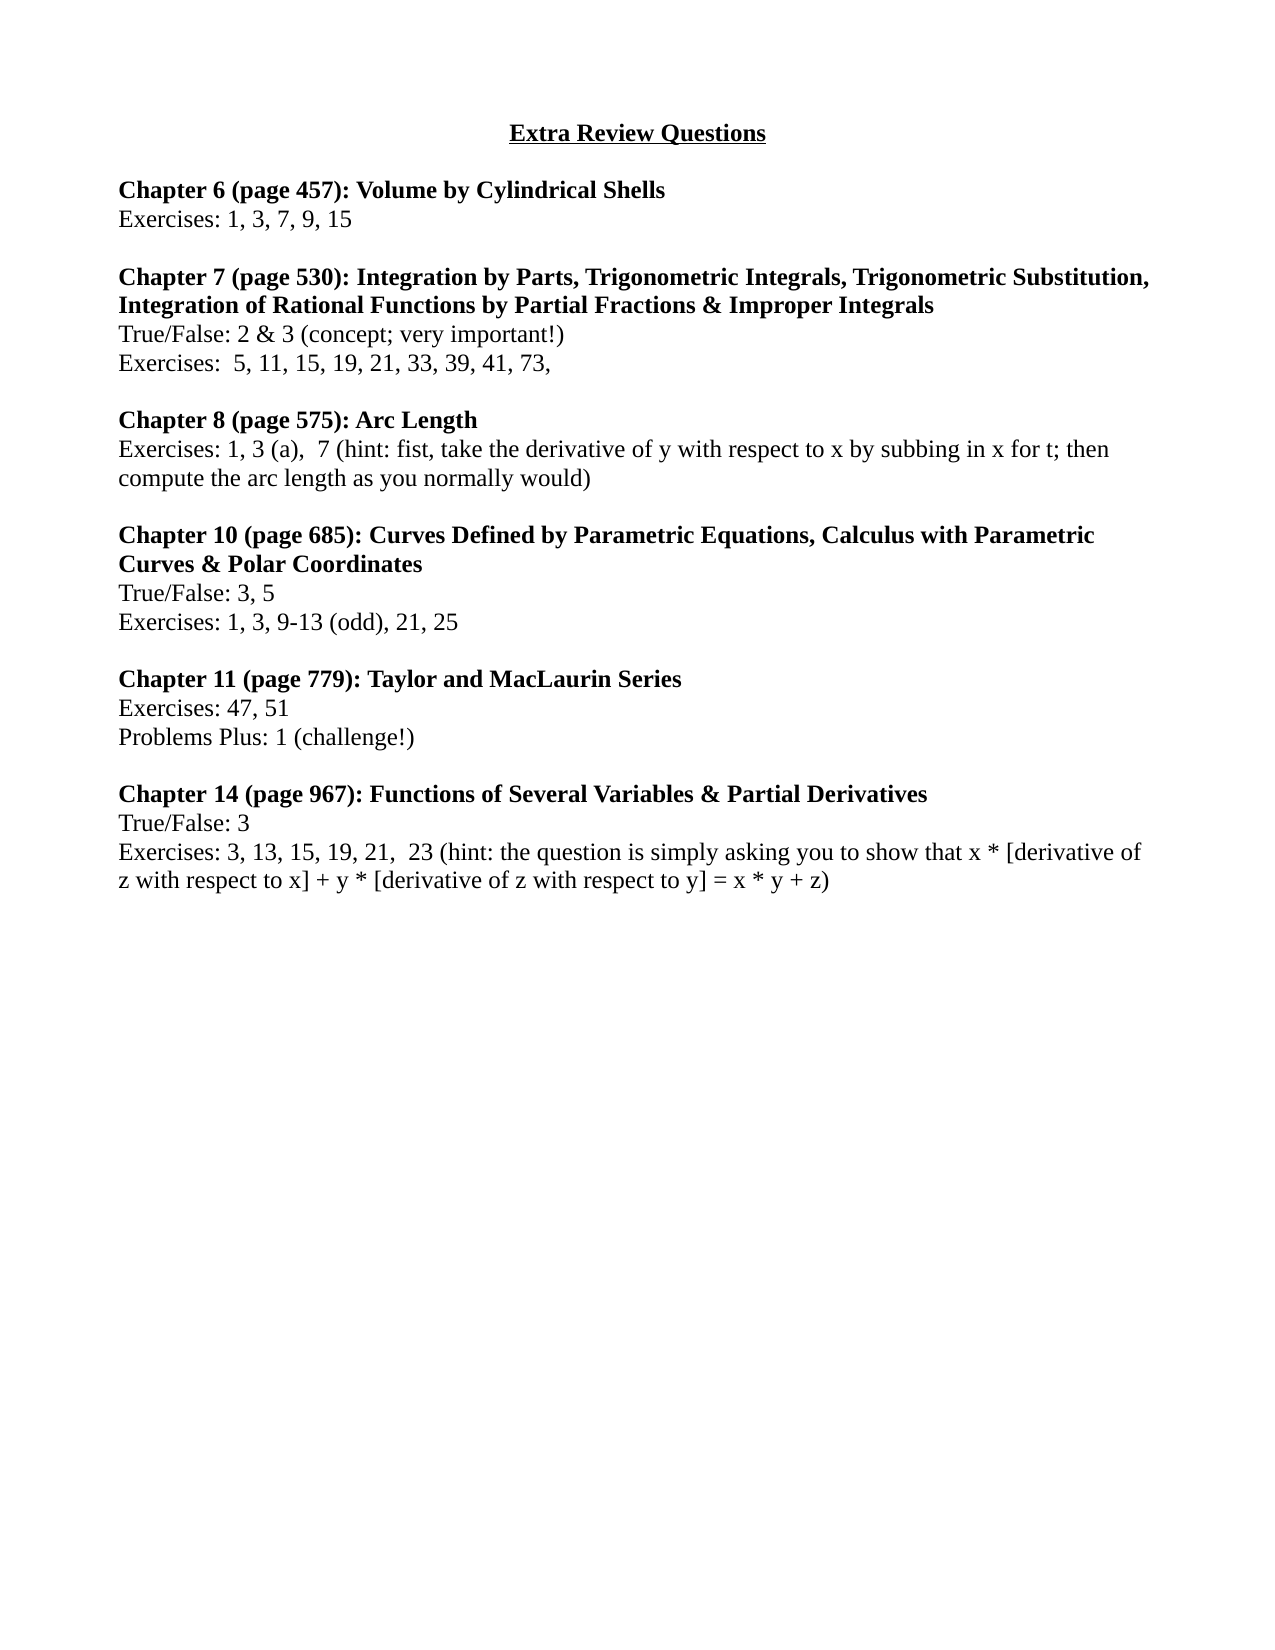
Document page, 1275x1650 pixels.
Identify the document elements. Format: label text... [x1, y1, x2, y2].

text Extra Review Questions [118, 118, 1157, 147]
text Chapter 7 (page 530): Integration by Parts, Trigonometric Integrals, Trigonometric Substitution, Integration of Rational Functions by Partial Fractions & Improper Integrals [118, 262, 1157, 319]
text True/False: 3, 5 [118, 578, 1157, 607]
text Exercises: 1, 3, 9-13 (odd), 21, 25 [118, 607, 1157, 636]
text Chapter 14 (page 967): Functions of Several Variables & Partial Derivatives [118, 779, 1157, 808]
text Problems Plus: 1 (challenge!) [118, 722, 1157, 751]
text Exercises: 3, 13, 15, 19, 21, 23 (hint: the question is simply asking you to show that x * [derivative of z with respect to x] + y * [derivative of z with respect to y] = x * y + z) [118, 837, 1157, 894]
text Exercises: 5, 11, 15, 19, 21, 33, 39, 41, 73, [118, 348, 1157, 377]
text True/False: 3 [118, 808, 1157, 837]
text Chapter 11 (page 779): Taylor and MacLaurin Series [118, 664, 1157, 693]
text True/False: 2 & 3 (concept; very important!) [118, 319, 1157, 348]
text Chapter 8 (page 575): Arc Length [118, 406, 1157, 434]
text Exercises: 47, 51 [118, 693, 1157, 722]
text Chapter 6 (page 457): Volume by Cylindrical Shells [118, 176, 1157, 204]
text Exercises: 1, 3, 7, 9, 15 [118, 204, 1157, 233]
text Exercises: 1, 3 (a), 7 (hint: fist, take the derivative of y with respect to x by subbing in x for t; then compute the arc length as you normally would) [118, 434, 1157, 492]
text Chapter 10 (page 685): Curves Defined by Parametric Equations, Calculus with Parametric Curves & Polar Coordinates [118, 521, 1157, 578]
